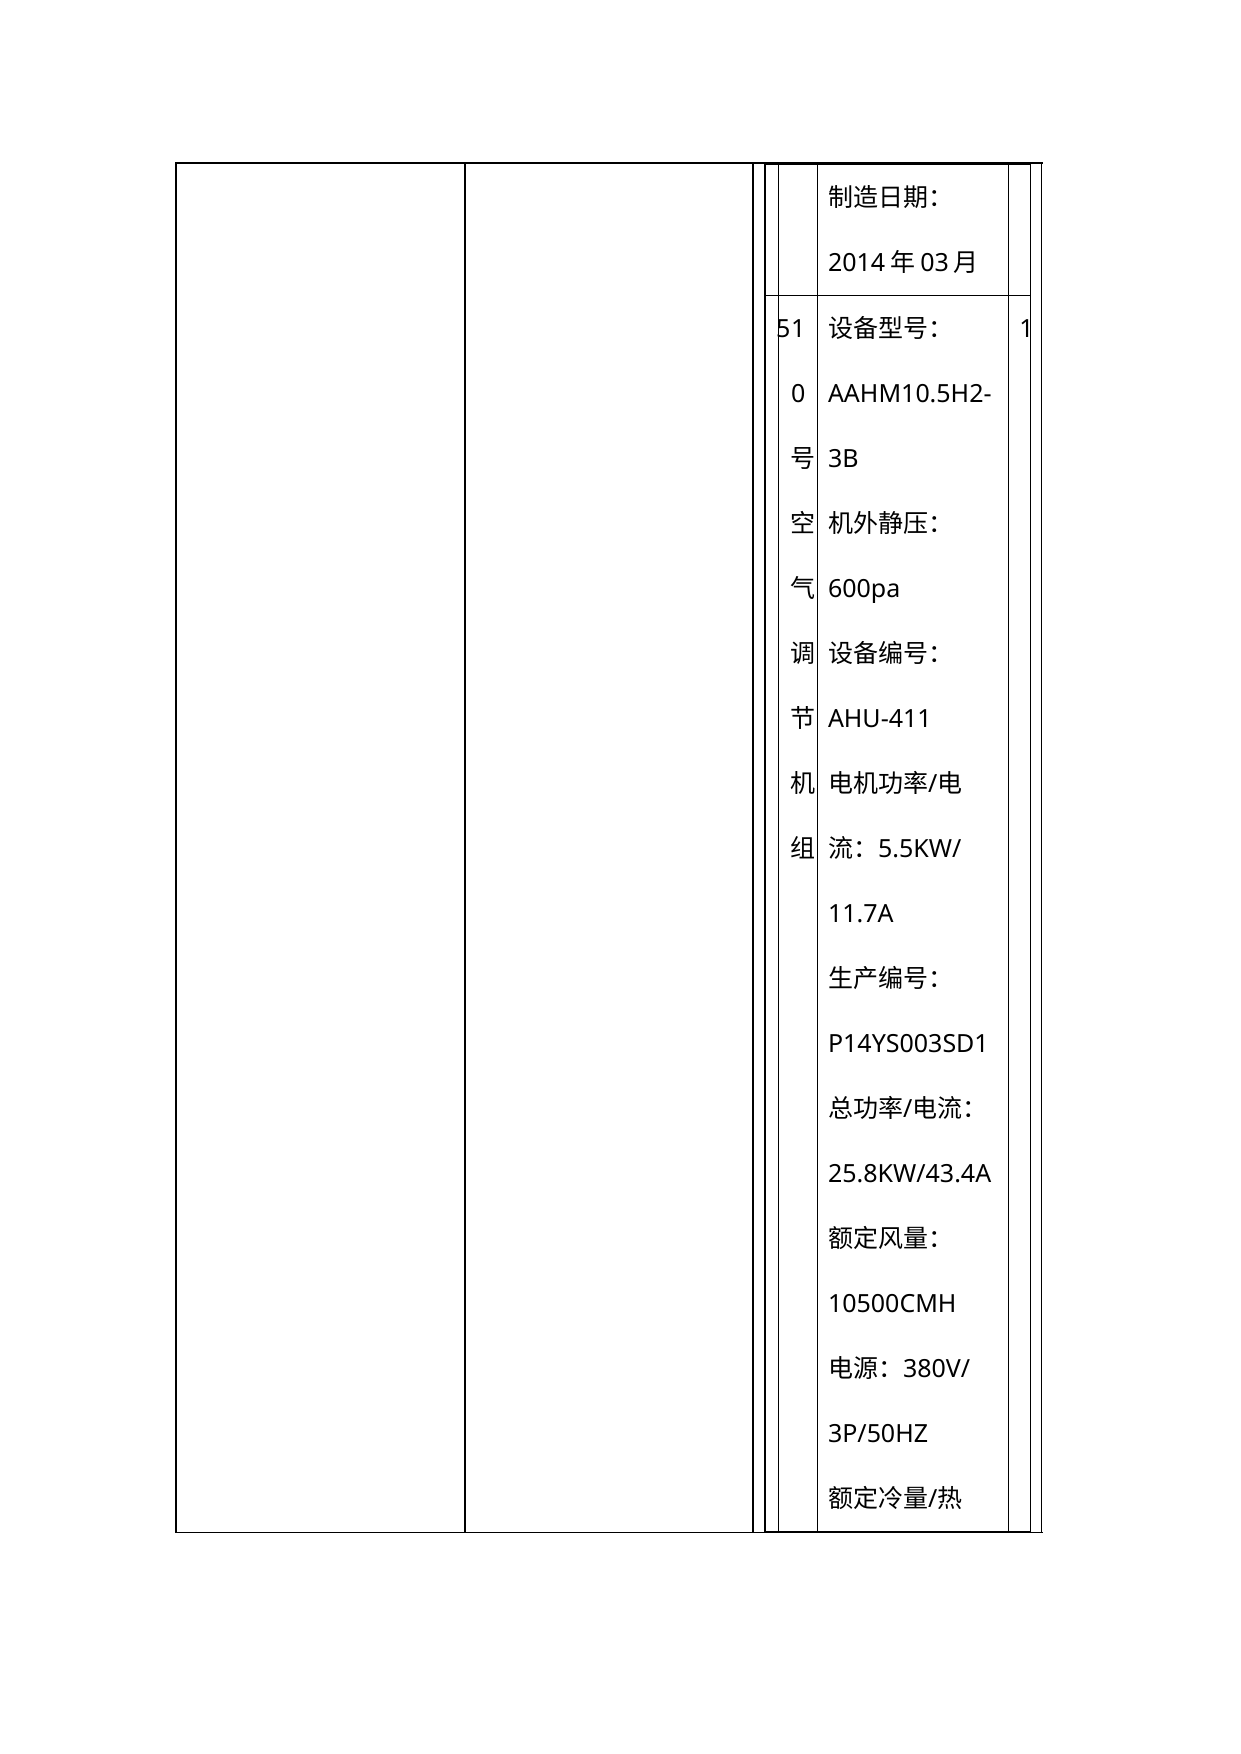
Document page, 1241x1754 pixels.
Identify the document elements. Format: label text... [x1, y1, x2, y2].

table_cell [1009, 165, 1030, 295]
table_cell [779, 296, 817, 1531]
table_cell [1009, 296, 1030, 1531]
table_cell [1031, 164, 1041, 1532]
table_cell 1 [177, 164, 464, 1532]
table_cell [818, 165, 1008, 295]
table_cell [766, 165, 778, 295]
table_cell [466, 164, 752, 1532]
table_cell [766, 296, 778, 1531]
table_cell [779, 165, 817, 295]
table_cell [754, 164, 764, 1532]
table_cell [818, 296, 1008, 1531]
